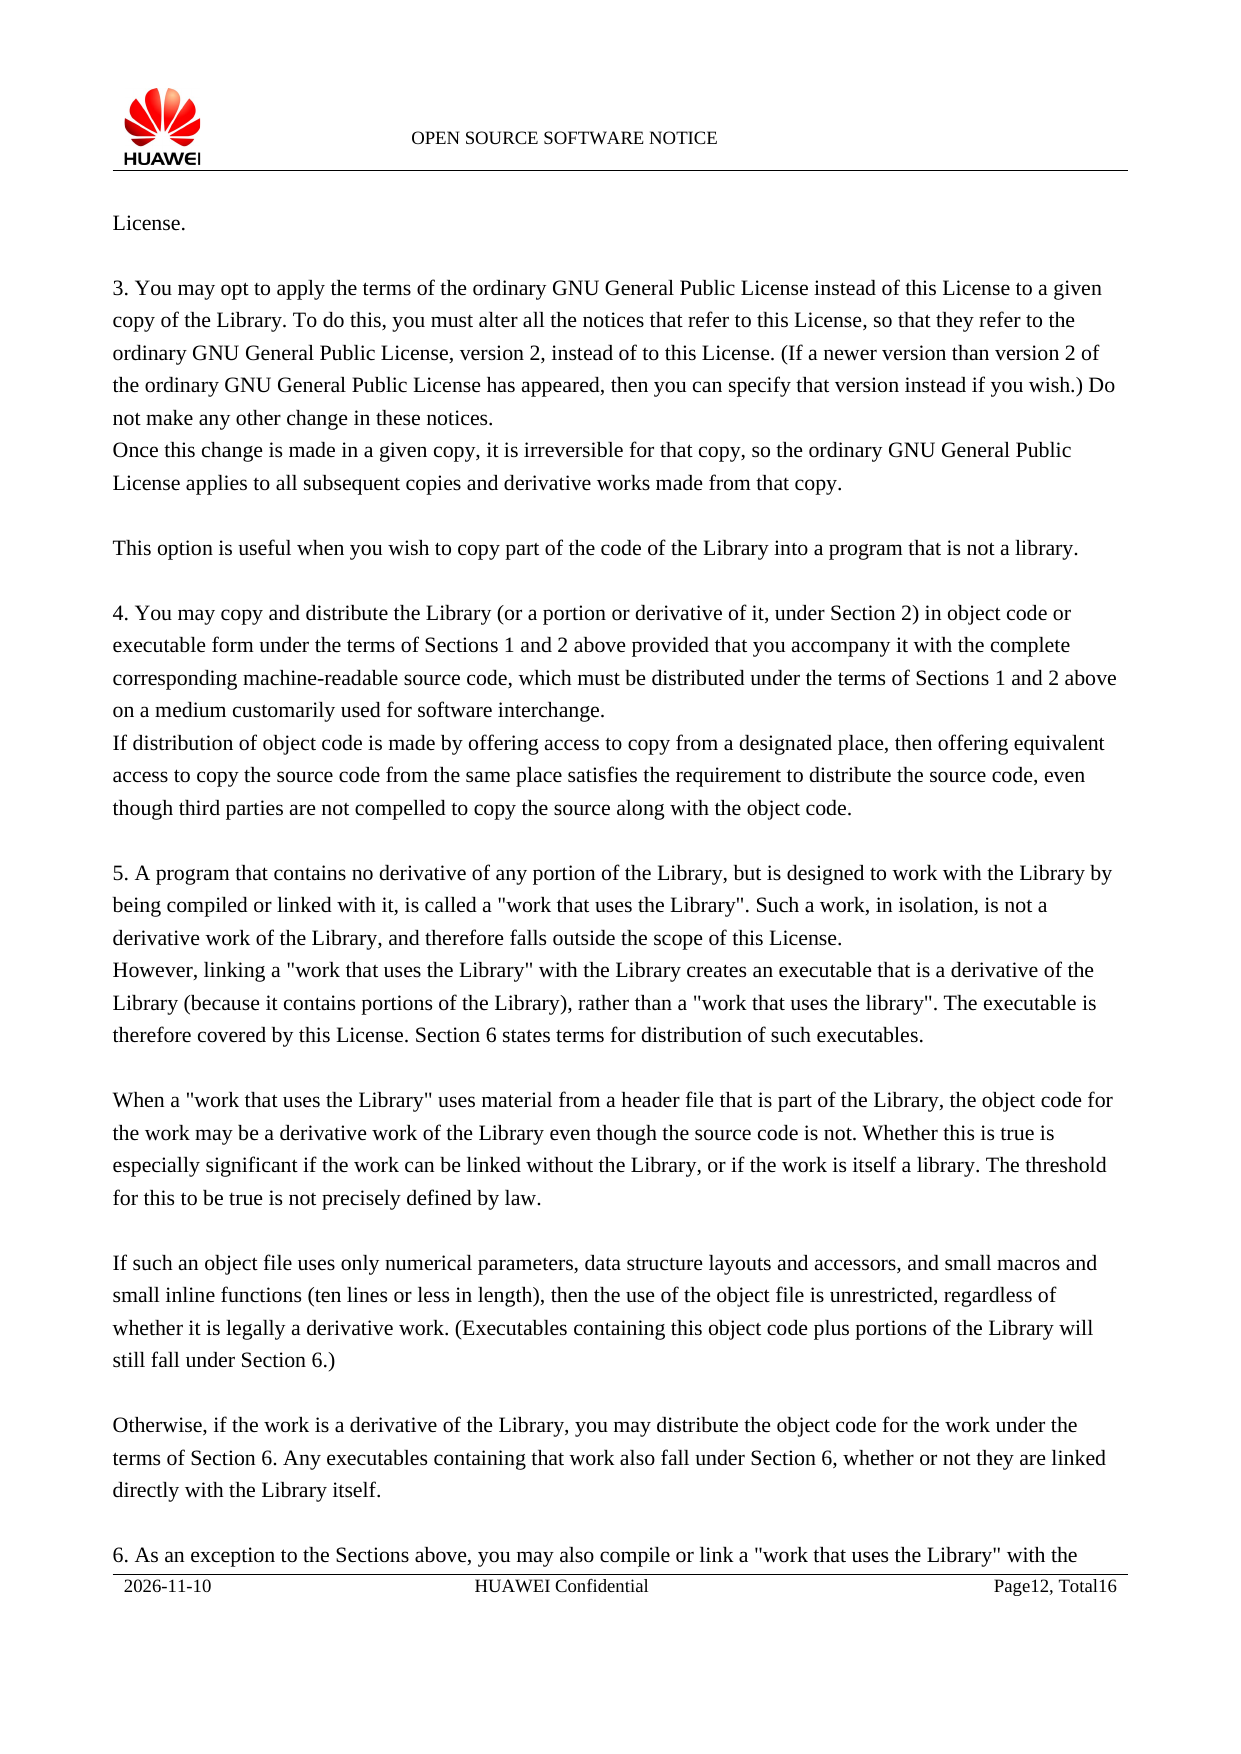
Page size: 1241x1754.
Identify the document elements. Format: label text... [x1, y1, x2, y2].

picture [124, 88, 201, 165]
